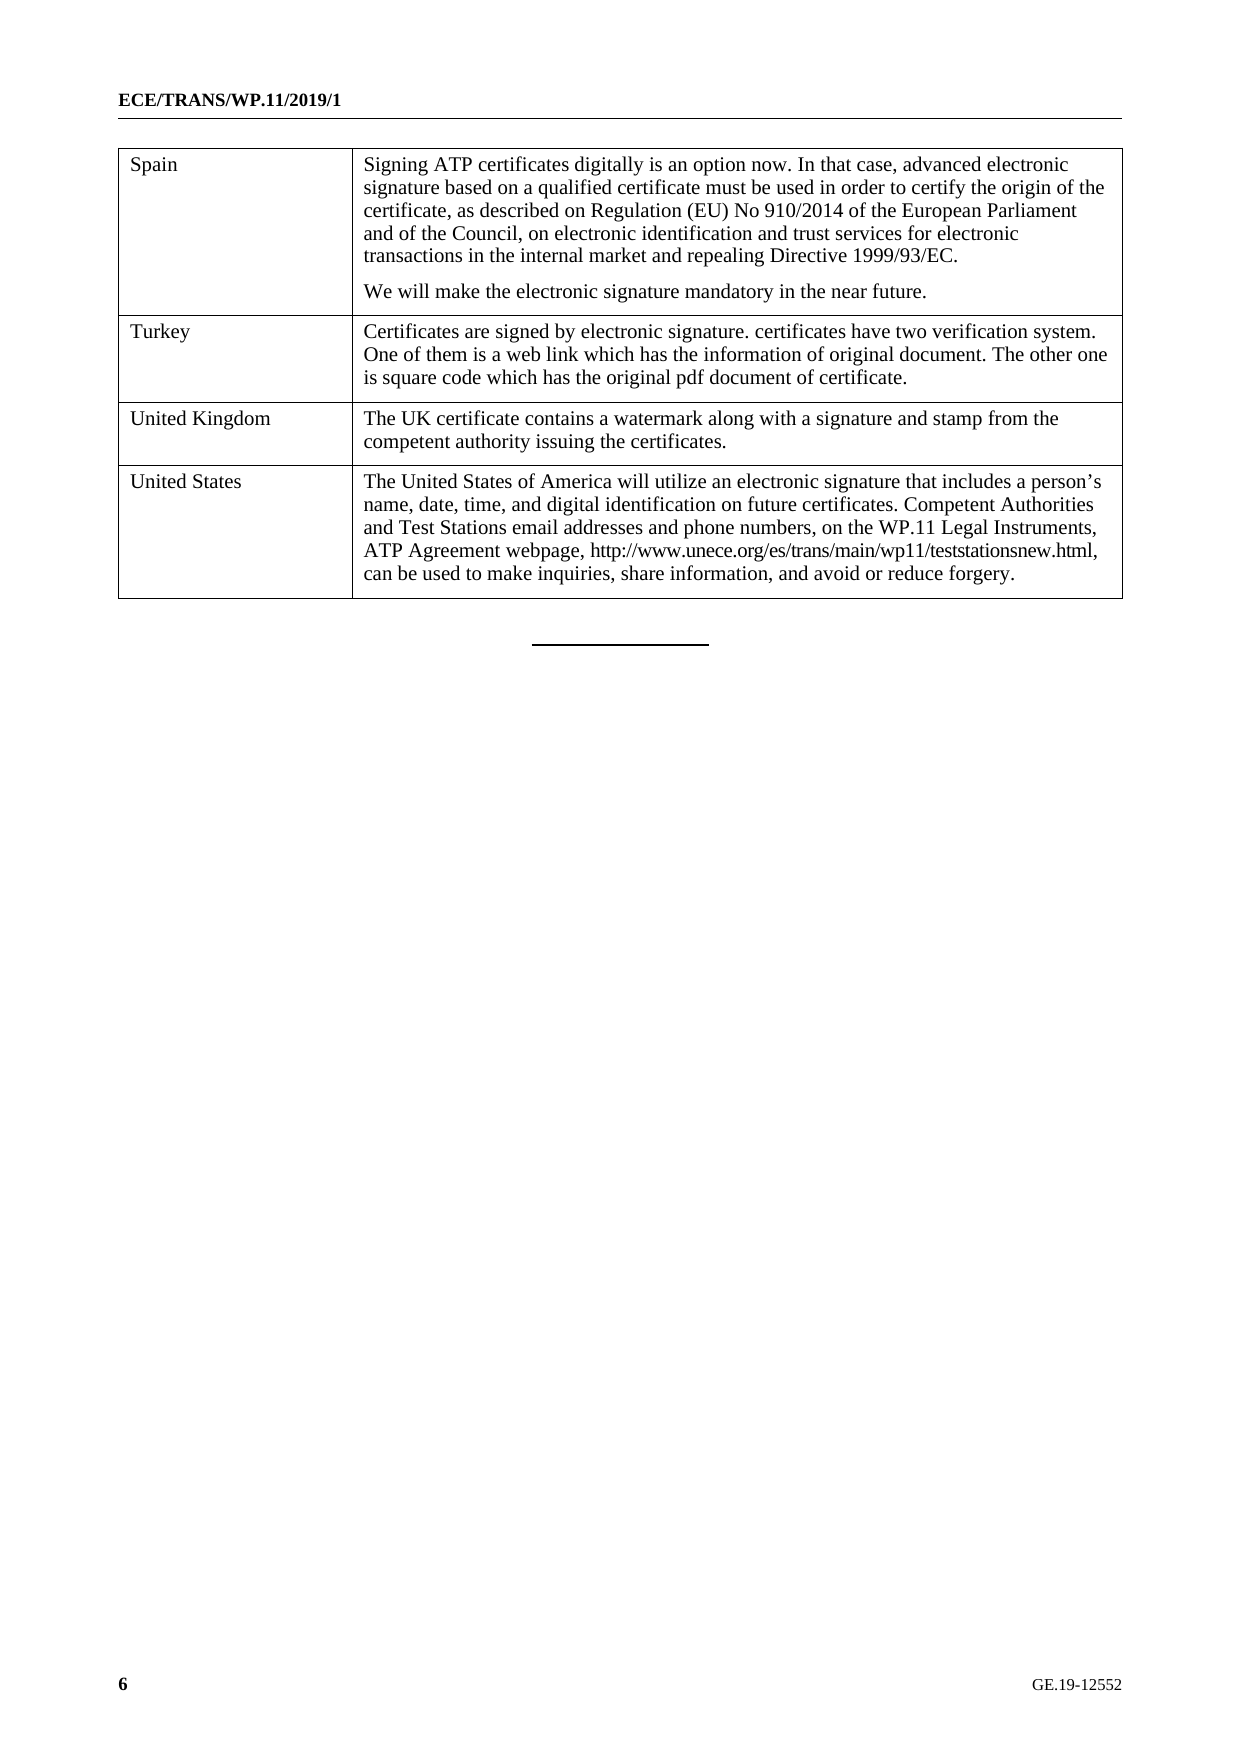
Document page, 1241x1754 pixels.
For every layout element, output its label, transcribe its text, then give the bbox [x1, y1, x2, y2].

table_cell Turkey [119, 316, 352, 402]
table_cell United States [119, 466, 352, 598]
table_cell The UK certificate contains a watermark along with a signature and stamp from the competent authority issuing the certificates. [353, 403, 1122, 465]
table_cell Certificates are signed by electronic signature. certificates have two verification system. One of them is a web link which has the information of original document. The other one is square code which has the original pdf document of certificate. [353, 316, 1122, 402]
table_cell Spain [119, 149, 352, 315]
table_cell United Kingdom [119, 403, 352, 465]
table_cell The United States of America will utilize an electronic signature that includes a person’s name, date, time, and digital identification on future certificates. Competent Authorities and Test Stations email addresses and phone numbers, on the WP.11 Legal Instruments, ATP Agreement webpage, http://www.unece.org/es/trans/main/wp11/teststationsnew.html, can be used to make inquiries, share information, and avoid or reduce forgery. [353, 466, 1122, 598]
table_cell Signing ATP certificates digitally is an option now. In that case, advanced electronic signature based on a qualified certificate must be used in order to certify the origin of the certificate, as described on Regulation (EU) No 910/2014 of the European Parliament and of the Council, on electronic identification and trust services for electronic transactions in the internal market and repealing Directive 1999/93/EC. We will make the electronic signature mandatory in the near future. [353, 149, 1122, 315]
